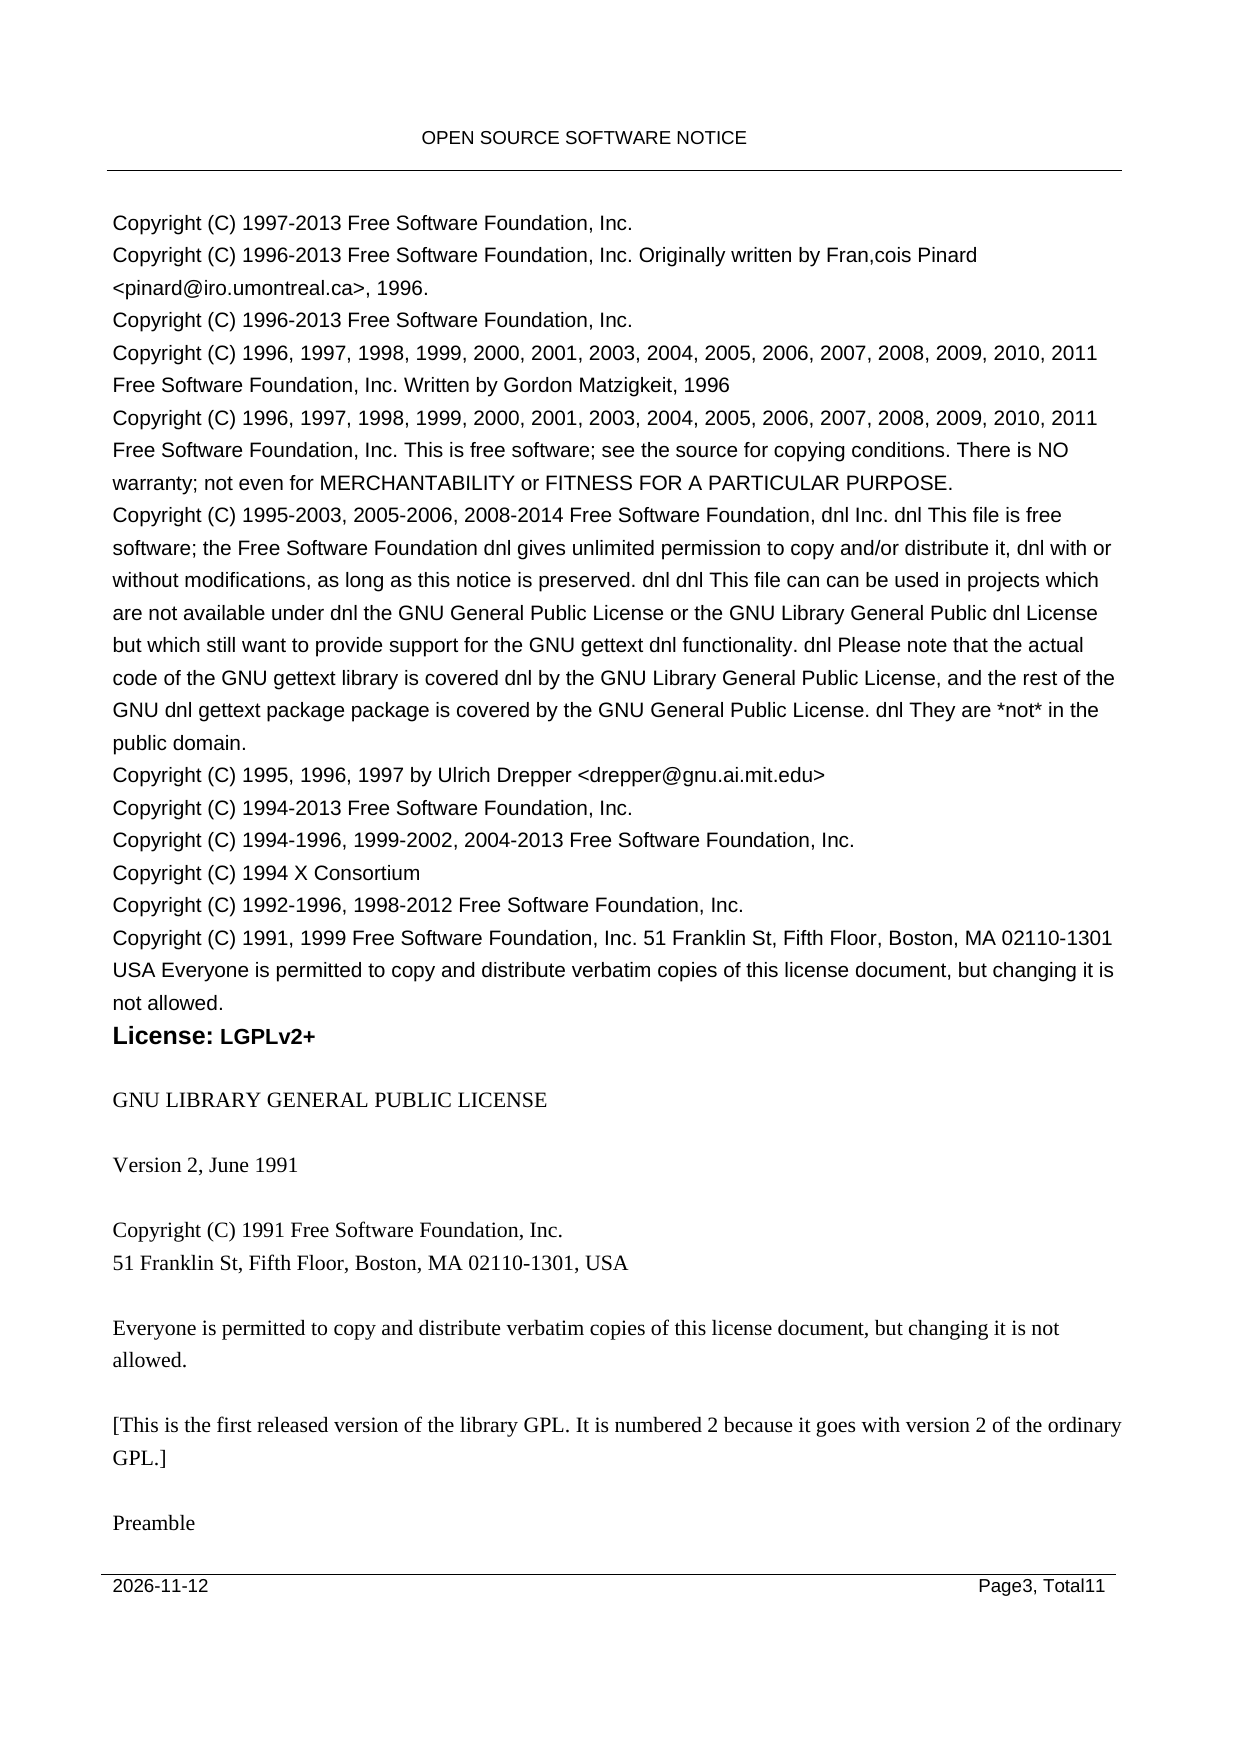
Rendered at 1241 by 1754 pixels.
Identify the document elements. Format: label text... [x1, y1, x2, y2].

text Copyright (C) 1996-2013 Free Software Foundation, Inc. Originally written by Fran,cois Pinard <pinard@iro.umontreal.ca>, 1996. [112, 239, 1128, 304]
text Copyright (C) 1996-2013 Free Software Foundation, Inc. [112, 304, 1128, 336]
text Copyright (C) 1995, 1996, 1997 by Ulrich Drepper <drepper@gnu.ai.mit.edu> [112, 759, 1128, 791]
text Copyright (C) 1995-2003, 2005-2006, 2008-2014 Free Software Foundation, dnl Inc. dnl This file is free software; the Free Software Foundation dnl gives unlimited permission to copy and/or distribute it, dnl with or without modifications, as long as this notice is preserved. dnl dnl This file can can be used in projects which are not available under dnl the GNU General Public License or the GNU Library General Public dnl License but which still want to provide support for the GNU gettext dnl functionality. dnl Please note that the actual code of the GNU gettext library is covered dnl by the GNU Library General Public License, and the rest of the GNU dnl gettext package package is covered by the GNU General Public License. dnl They are *not* in the public domain. [112, 499, 1128, 759]
text Copyright (C) 1994 X Consortium [112, 856, 1128, 889]
text Copyright (C) 1996, 1997, 1998, 1999, 2000, 2001, 2003, 2004, 2005, 2006, 2007, 2008, 2009, 2010, 2011 Free Software Foundation, Inc. Written by Gordon Matzigkeit, 1996 [112, 336, 1128, 401]
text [112, 1019, 1128, 1539]
text Copyright (C) 1996, 1997, 1998, 1999, 2000, 2001, 2003, 2004, 2005, 2006, 2007, 2008, 2009, 2010, 2011 Free Software Foundation, Inc. This is free software; see the source for copying conditions. There is NO warranty; not even for MERCHANTABILITY or FITNESS FOR A PARTICULAR PURPOSE. [112, 401, 1128, 499]
text Copyright (C) 1991, 1999 Free Software Foundation, Inc. 51 Franklin St, Fifth Floor, Boston, MA 02110-1301 USA Everyone is permitted to copy and distribute verbatim copies of this license document, but changing it is not allowed. [112, 921, 1128, 1019]
text Copyright (C) 1997-2013 Free Software Foundation, Inc. [112, 206, 1128, 239]
text Copyright (C) 1994-1996, 1999-2002, 2004-2013 Free Software Foundation, Inc. [112, 824, 1128, 856]
text Copyright (C) 1992-1996, 1998-2012 Free Software Foundation, Inc. [112, 889, 1128, 921]
text Copyright (C) 1994-2013 Free Software Foundation, Inc. [112, 791, 1128, 824]
